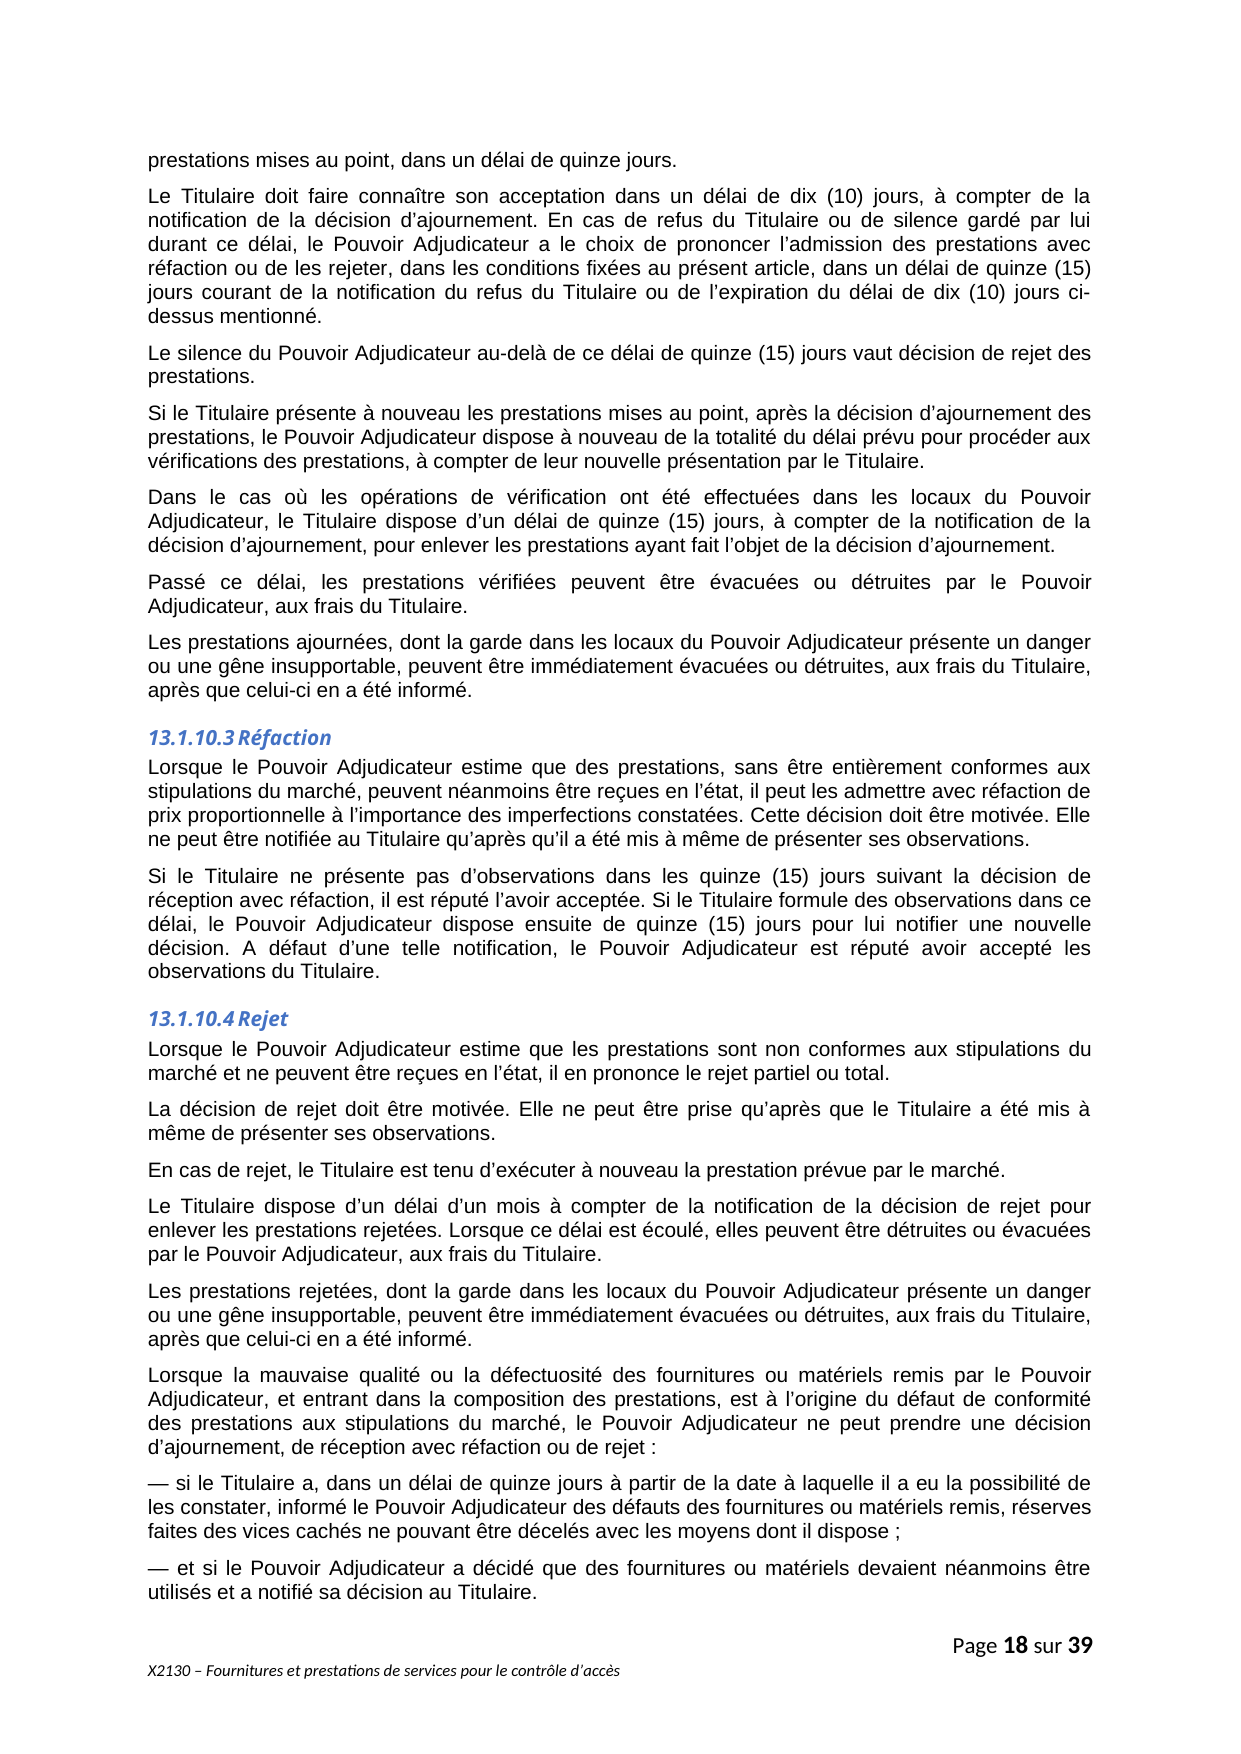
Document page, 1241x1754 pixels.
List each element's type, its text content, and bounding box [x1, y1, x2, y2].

text Lorsque le Pouvoir Adjudicateur estime que des prestations, sans être entièrement conformes aux stipulations du marché, peuvent néanmoins être reçues en l’état, il peut les admettre avec réfaction de prix proportionnelle à l’importance des imperfections constatées. Cette décision doit être motivée. Elle ne peut être notifiée au Titulaire qu’après qu’il a été mis à même de présenter ses observations. [148, 755, 1093, 851]
text La décision de rejet doit être motivée. Elle ne peut être prise qu’après que le Titulaire a été mis à même de présenter ses observations. [148, 1097, 1093, 1145]
subtitle Réfaction [148, 723, 1093, 751]
text Si le Titulaire présente à nouveau les prestations mises au point, après la décision d’ajournement des prestations, le Pouvoir Adjudicateur dispose à nouveau de la totalité du délai prévu pour procéder aux vérifications des prestations, à compter de leur nouvelle présentation par le Titulaire. [148, 401, 1093, 473]
text Lorsque la mauvaise qualité ou la défectuosité des fournitures ou matériels remis par le Pouvoir Adjudicateur, et entrant dans la composition des prestations, est à l’origine du défaut de conformité des prestations aux stipulations du marché, le Pouvoir Adjudicateur ne peut prendre une décision d’ajournement, de réception avec réfaction ou de rejet : [148, 1363, 1093, 1459]
text Le Titulaire doit faire connaître son acceptation dans un délai de dix (10) jours, à compter de la notification de la décision d’ajournement. En cas de refus du Titulaire ou de silence gardé par lui durant ce délai, le Pouvoir Adjudicateur a le choix de prononcer l’admission des prestations avec réfaction ou de les rejeter, dans les conditions fixées au présent article, dans un délai de quinze (15) jours courant de la notification du refus du Titulaire ou de l’expiration du délai de dix (10) jours ci-dessus mentionné. [148, 184, 1093, 328]
text Le Titulaire dispose d’un délai d’un mois à compter de la notification de la décision de rejet pour enlever les prestations rejetées. Lorsque ce délai est écoulé, elles peuvent être détruites ou évacuées par le Pouvoir Adjudicateur, aux frais du Titulaire. [148, 1194, 1093, 1266]
text Si le Titulaire ne présente pas d’observations dans les quinze (15) jours suivant la décision de réception avec réfaction, il est réputé l’avoir acceptée. Si le Titulaire formule des observations dans ce délai, le Pouvoir Adjudicateur dispose ensuite de quinze (15) jours pour lui notifier une nouvelle décision. A défaut d’une telle notification, le Pouvoir Adjudicateur est réputé avoir accepté les observations du Titulaire. [148, 863, 1093, 983]
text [148, 148, 1093, 172]
text Passé ce délai, les prestations vérifiées peuvent être évacuées ou détruites par le Pouvoir Adjudicateur, aux frais du Titulaire. [148, 569, 1093, 617]
text En cas de rejet, le Titulaire est tenu d’exécuter à nouveau la prestation prévue par le marché. [148, 1158, 1093, 1182]
text Lorsque le Pouvoir Adjudicateur estime que les prestations sont non conformes aux stipulations du marché et ne peuvent être reçues en l’état, il en prononce le rejet partiel ou total. [148, 1037, 1093, 1085]
text Les prestations ajournées, dont la garde dans les locaux du Pouvoir Adjudicateur présente un danger ou une gêne insupportable, peuvent être immédiatement évacuées ou détruites, aux frais du Titulaire, après que celui-ci en a été informé. [148, 630, 1093, 702]
text Le silence du Pouvoir Adjudicateur au-delà de ce délai de quinze (15) jours vaut décision de rejet des prestations. [148, 340, 1093, 388]
text Dans le cas où les opérations de vérification ont été effectuées dans les locaux du Pouvoir Adjudicateur, le Titulaire dispose d’un délai de quinze (15) jours, à compter de la notification de la décision d’ajournement, pour enlever les prestations ayant fait l’objet de la décision d’ajournement. [148, 485, 1093, 557]
text Les prestations rejetées, dont la garde dans les locaux du Pouvoir Adjudicateur présente un danger ou une gêne insupportable, peuvent être immédiatement évacuées ou détruites, aux frais du Titulaire, après que celui-ci en a été informé. [148, 1278, 1093, 1350]
text ― et si le Pouvoir Adjudicateur a décidé que des fournitures ou matériels devaient néanmoins être utilisés et a notifié sa décision au Titulaire. [148, 1556, 1093, 1603]
text ― si le Titulaire a, dans un délai de quinze jours à partir de la date à laquelle il a eu la possibilité de les constater, informé le Pouvoir Adjudicateur des défauts des fournitures ou matériels remis, réserves faites des vices cachés ne pouvant être décelés avec les moyens dont il dispose ; [148, 1471, 1093, 1543]
subtitle Rejet [148, 1004, 1093, 1033]
